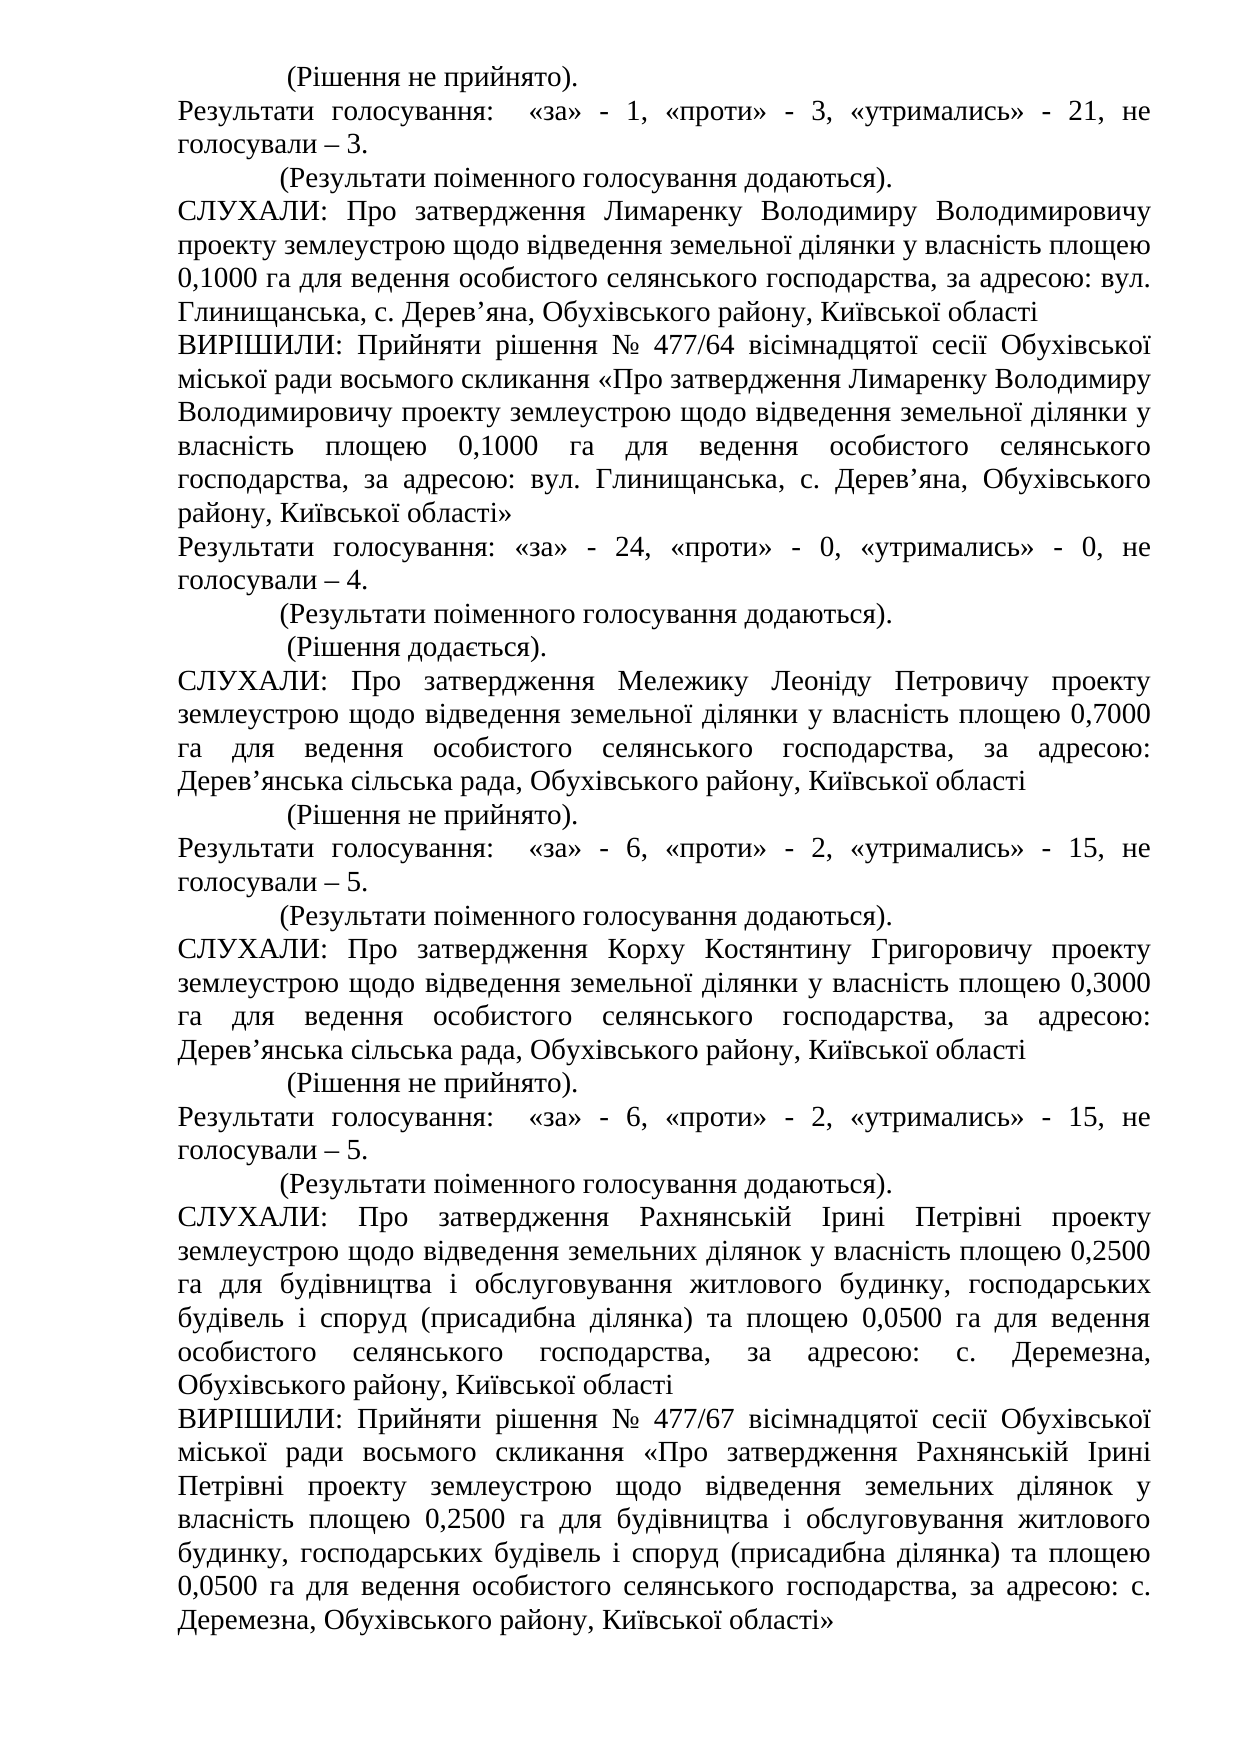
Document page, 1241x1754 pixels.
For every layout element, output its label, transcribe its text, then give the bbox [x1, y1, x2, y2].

subtitle (Результати поіменного голосування додаються). [177, 596, 1152, 629]
text ВИРІШИЛИ: Прийняти рішення № 477/64 вісімнадцятої сесії Обухівської міської ради восьмого скликання «Про затвердження Лимаренку Володимиру Володимировичу проекту землеустрою щодо відведення земельної ділянки у власність площею 0,1000 га для ведення особистого селянського господарства, за адресою: вул. Глинищанська, с. Дерев’яна, Обухівського району, Київської області» [177, 327, 1152, 529]
subtitle Результати голосування: «за» - 6, «проти» - 2, «утримались» - 15, не голосували – 5. [177, 831, 1152, 898]
subtitle (Результати поіменного голосування додаються). [177, 1166, 1152, 1199]
text СЛУХАЛИ: Про затвердження Рахнянській Ірині Петрівні проекту землеустрою щодо відведення земельних ділянок у власність площею 0,2500 га для будівництва і обслуговування житлового будинку, господарських будівель і споруд (присадибна ділянка) та площею 0,0500 га для ведення особистого селянського господарства, за адресою: с. Деремезна, Обухівського району, Київської області [177, 1199, 1152, 1401]
subtitle (Рішення не прийнято). [177, 59, 1152, 93]
subtitle Результати голосування: «за» - 6, «проти» - 2, «утримались» - 15, не голосували – 5. [177, 1099, 1152, 1166]
subtitle (Рішення не прийнято). [177, 1065, 1152, 1099]
subtitle (Рішення додається). [177, 629, 1152, 663]
subtitle (Результати поіменного голосування додаються). [177, 898, 1152, 931]
subtitle Результати голосування: «за» - 24, «проти» - 0, «утримались» - 0, не голосували – 4. [177, 529, 1152, 596]
text СЛУХАЛИ: Про затвердження Мележику Леоніду Петровичу проекту землеустрою щодо відведення земельної ділянки у власність площею 0,7000 га для ведення особистого селянського господарства, за адресою: Дерев’янська сільська рада, Обухівського району, Київської області [177, 663, 1152, 797]
text ВИРІШИЛИ: Прийняти рішення № 477/67 вісімнадцятої сесії Обухівської міської ради восьмого скликання «Про затвердження Рахнянській Ірині Петрівні проекту землеустрою щодо відведення земельних ділянок у власність площею 0,2500 га для будівництва і обслуговування житлового будинку, господарських будівель і споруд (присадибна ділянка) та площею 0,0500 га для ведення особистого селянського господарства, за адресою: с. Деремезна, Обухівського району, Київської області» [177, 1401, 1152, 1636]
subtitle (Результати поіменного голосування додаються). [177, 160, 1152, 193]
text СЛУХАЛИ: Про затвердження Корху Костянтину Григоровичу проекту землеустрою щодо відведення земельної ділянки у власність площею 0,3000 га для ведення особистого селянського господарства, за адресою: Дерев’янська сільська рада, Обухівського району, Київської області [177, 931, 1152, 1065]
subtitle (Рішення не прийнято). [177, 797, 1152, 831]
text СЛУХАЛИ: Про затвердження Лимаренку Володимиру Володимировичу проекту землеустрою щодо відведення земельної ділянки у власність площею 0,1000 га для ведення особистого селянського господарства, за адресою: вул. Глинищанська, с. Дерев’яна, Обухівського району, Київської області [177, 193, 1152, 327]
subtitle Результати голосування: «за» - 1, «проти» - 3, «утримались» - 21, не голосували – 3. [177, 93, 1152, 160]
